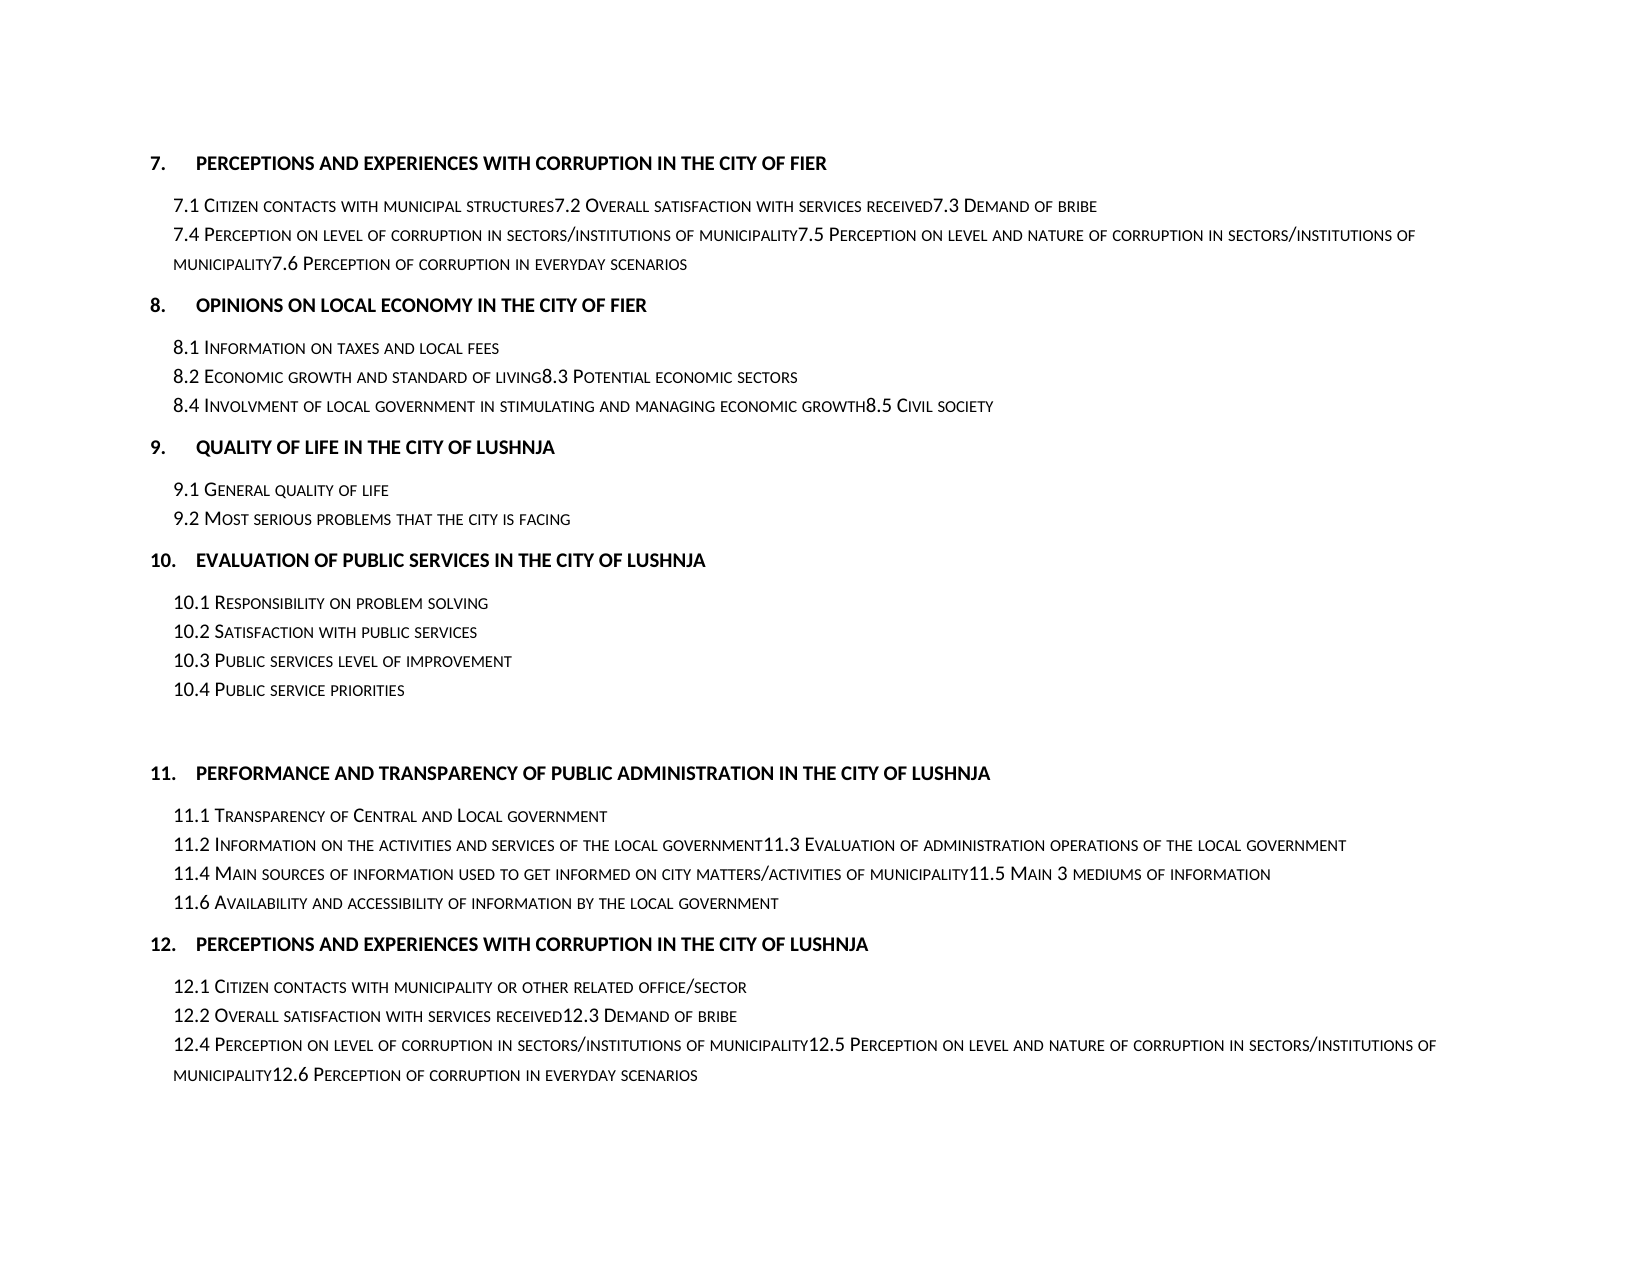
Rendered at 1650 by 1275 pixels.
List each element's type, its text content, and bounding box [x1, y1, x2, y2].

text 11.6 Availability and accessibility of information by the local government 50 [173, 889, 1500, 915]
text 12. Perceptions and experiences with corruption in the city of lushnja 51 [150, 931, 1500, 957]
text 9.2 Most serious problems that the city is facing 43 [173, 505, 1500, 531]
text 10.2 Satisfaction with public services 45 [173, 618, 1500, 644]
text 7. Perceptions and experiences with corruption in the city of fier 30 [150, 150, 1500, 175]
text 8.2 Economic growth and standard of living 37 8.3 Potential economic sectors 38 [173, 363, 1500, 389]
text 12.1 Citizen contacts with municipality or other related office/sector 51 [173, 973, 1500, 999]
text 7.1 Citizen contacts with municipal structures 30 7.2 Overall satisfaction with services received 31 7.3 Demand of bribe 31 [173, 192, 1500, 217]
text 11.4 Main sources of information used to get informed on city matters/activities of municipality 48 11.5 Main 3 mediums of information 49 [173, 860, 1500, 886]
text 12.2 Overall satisfaction with services received 52 12.3 Demand of bribe 52 [173, 1002, 1500, 1028]
text 7.4 Perception on level of corruption in sectors/institutions of municipality 32 7.5 Perception on level and nature of corruption in sectors/institutions of municipality 33 7.6 Perception of corruption in everyday scenarios 34 [173, 221, 1500, 276]
text 10.1 Responsibility on problem solving 44 [173, 589, 1500, 614]
text 11. performance and transparency of public administration in the city of lushnja 47 [150, 760, 1500, 785]
text 11.2 Information on the activities and services of the local government 47 11.3 Evaluation of administration operations of the local government 48 [173, 831, 1500, 857]
text 10. Evaluation of public services in the city of lushnja 44 [150, 547, 1500, 572]
text 10.3 Public services level of improvement 45 [173, 647, 1500, 673]
text 10.4 Public service priorities 46 [173, 677, 1500, 702]
text 12.4 Perception on level of corruption in sectors/institutions of municipality 53 12.5 Perception on level and nature of corruption in sectors/institutions of municipality 54 12.6 Perception of corruption in everyday scenarios 55 [173, 1032, 1500, 1086]
text 8. Opinions on local economy in the city of fier 36 [150, 292, 1500, 317]
text 8.4 Involvment of local government in stimulating and managing economic growth 39 8.5 Civil society 40 [173, 392, 1500, 418]
text 8.1 Information on taxes and local fees 36 [173, 334, 1500, 359]
text 9.1 General quality of life 42 [173, 476, 1500, 502]
text 11.1 Transparency of Central and Local government 47 [173, 802, 1500, 827]
text 9. Quality of life in the city of lushnja 42 [150, 434, 1500, 459]
